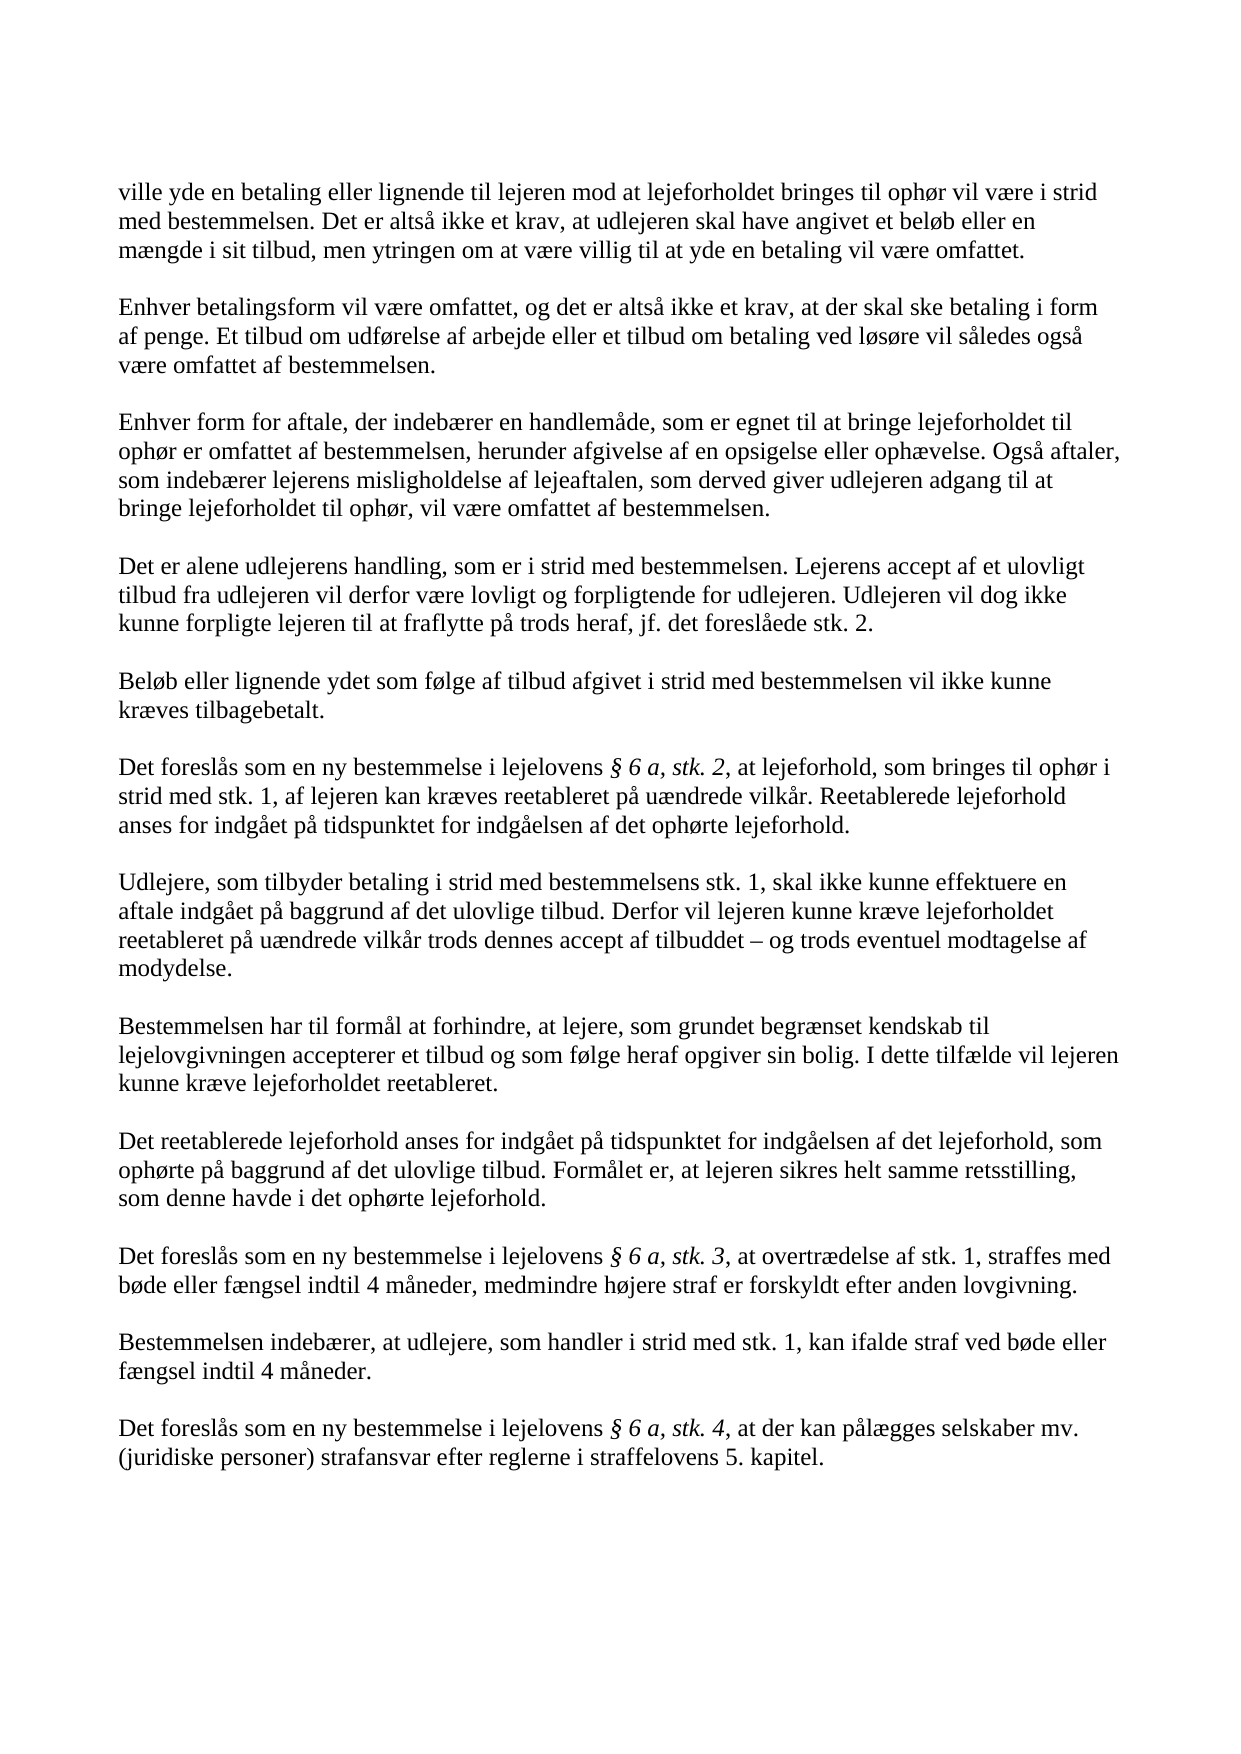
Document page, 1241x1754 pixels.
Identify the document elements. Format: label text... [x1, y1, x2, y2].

text Det er alene udlejerens handling, som er i strid med bestemmelsen. Lejerens accept af et ulovligt tilbud fra udlejeren vil derfor være lovligt og forpligtende for udlejeren. Udlejeren vil dog ikke kunne forpligte lejeren til at fraflytte på trods heraf, jf. det foreslåede stk. 2. [118, 551, 1122, 637]
text Det reetablerede lejeforhold anses for indgået på tidspunktet for indgåelsen af det lejeforhold, som ophørte på baggrund af det ulovlige tilbud. Formålet er, at lejeren sikres helt samme retsstilling, som denne havde i det ophørte lejeforhold. [118, 1126, 1122, 1212]
text Bestemmelsen har til formål at forhindre, at lejere, som grundet begrænset kendskab til lejelovgivningen accepterer et tilbud og som følge heraf opgiver sin bolig. I dette tilfælde vil lejeren kunne kræve lejeforholdet reetableret. [118, 1011, 1122, 1097]
text Det foreslås som en ny bestemmelse i lejelovens § 6 a, stk. 2, at lejeforhold, som bringes til ophør i strid med stk. 1, af lejeren kan kræves reetableret på uændrede vilkår. Reetablerede lejeforhold anses for indgået på tidspunktet for indgåelsen af det ophørte lejeforhold. [118, 752, 1122, 838]
text Enhver betalingsform vil være omfattet, og det er altså ikke et krav, at der skal ske betaling i form af penge. Et tilbud om udførelse af arbejde eller et tilbud om betaling ved løsøre vil således også være omfattet af bestemmelsen. [118, 292, 1122, 378]
text Enhver form for aftale, der indebærer en handlemåde, som er egnet til at bringe lejeforholdet til ophør er omfattet af bestemmelsen, herunder afgivelse af en opsigelse eller ophævelse. Også aftaler, som indebærer lejerens misligholdelse af lejeaftalen, som derved giver udlejeren adgang til at bringe lejeforholdet til ophør, vil være omfattet af bestemmelsen. [118, 407, 1122, 522]
text Det foreslås som en ny bestemmelse i lejelovens § 6 a, stk. 3, at overtrædelse af stk. 1, straffes med bøde eller fængsel indtil 4 måneder, medmindre højere straf er forskyldt efter anden lovgivning. [118, 1241, 1122, 1298]
text Udlejere, som tilbyder betaling i strid med bestemmelsens stk. 1, skal ikke kunne effektuere en aftale indgået på baggrund af det ulovlige tilbud. Derfor vil lejeren kunne kræve lejeforholdet reetableret på uændrede vilkår trods dennes accept af tilbuddet – og trods eventuel modtagelse af modydelse. [118, 867, 1122, 982]
text Det foreslås som en ny bestemmelse i lejelovens § 6 a, stk. 4, at der kan pålægges selskaber mv. (juridiske personer) strafansvar efter reglerne i straffelovens 5. kapitel. [118, 1413, 1122, 1471]
text Beløb eller lignende ydet som følge af tilbud afgivet i strid med bestemmelsen vil ikke kunne kræves tilbagebetalt. [118, 666, 1122, 723]
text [118, 177, 1122, 263]
text Bestemmelsen indebærer, at udlejere, som handler i strid med stk. 1, kan ifalde straf ved bøde eller fængsel indtil 4 måneder. [118, 1327, 1122, 1385]
